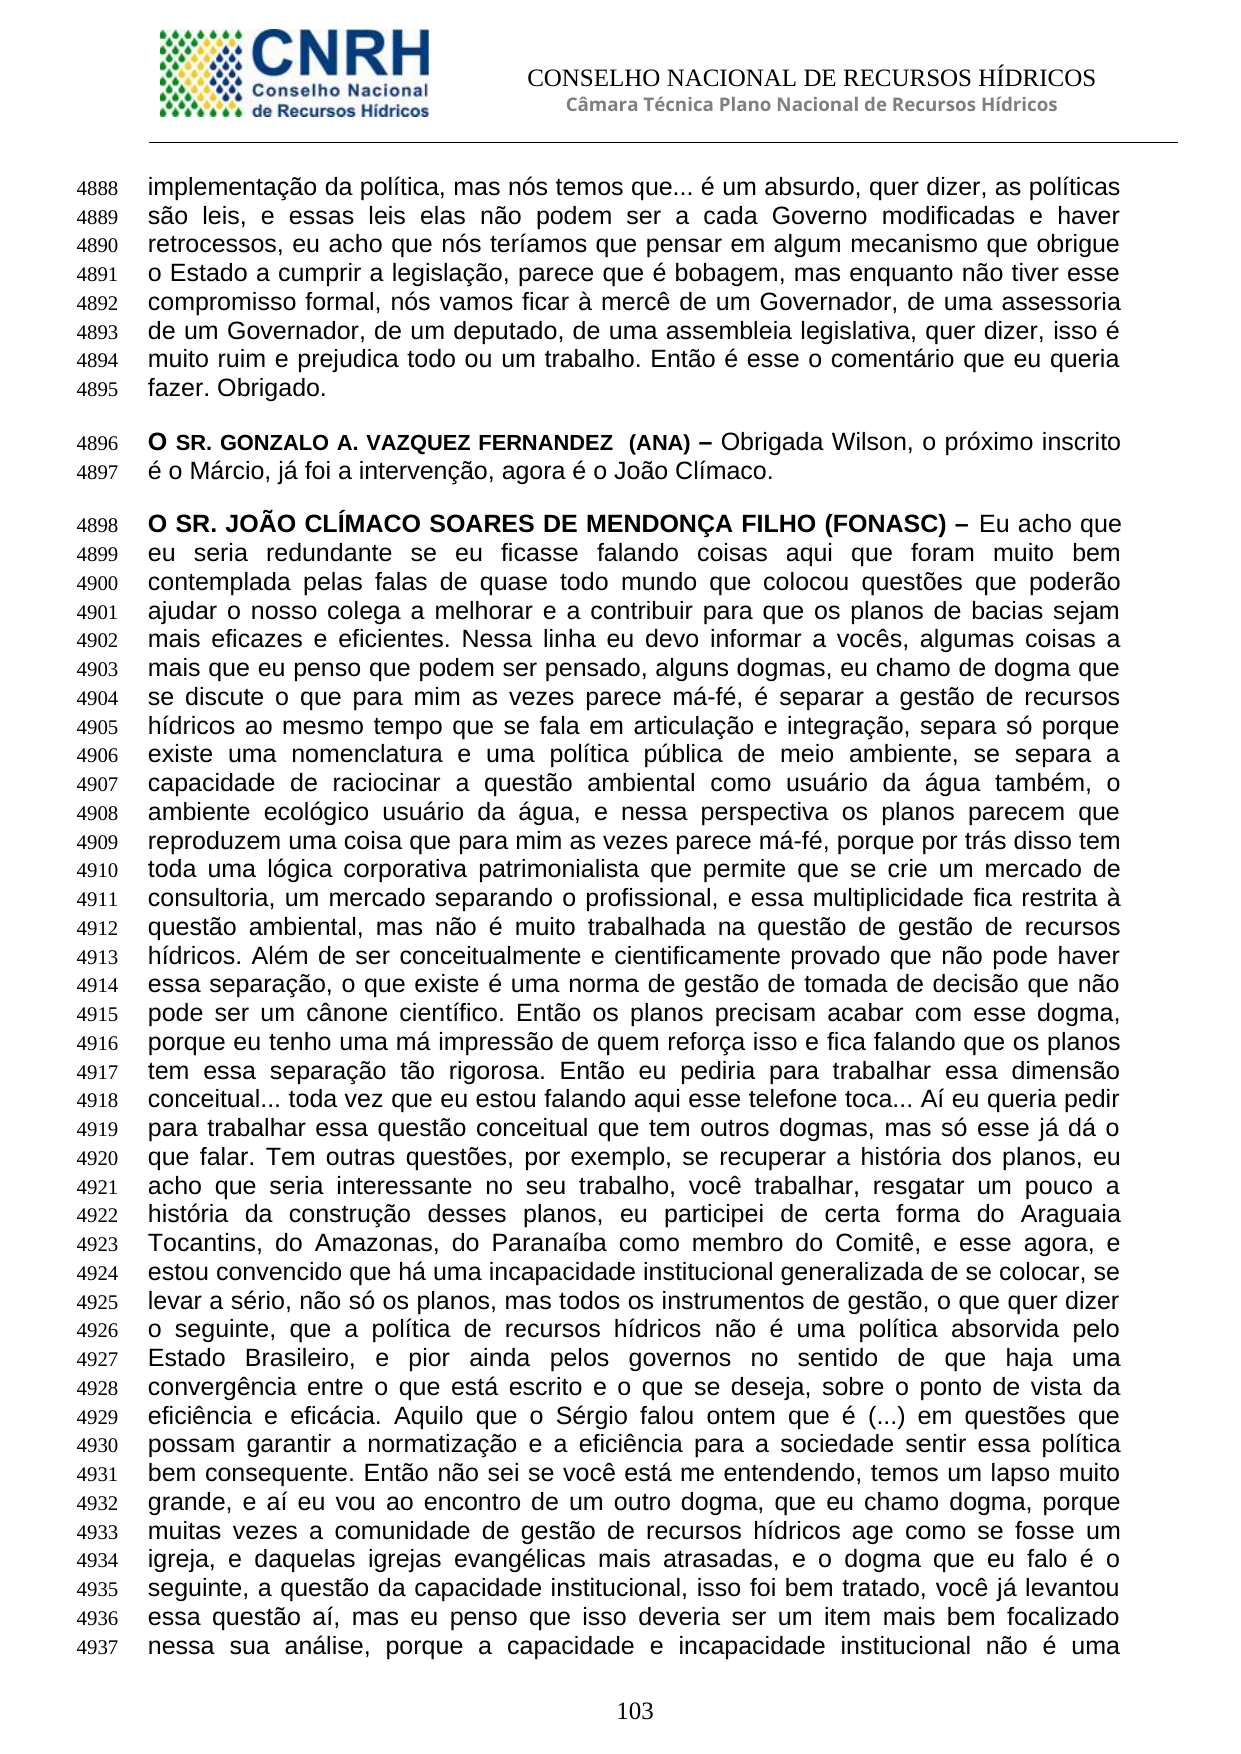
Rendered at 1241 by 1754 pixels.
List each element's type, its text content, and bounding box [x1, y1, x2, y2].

text O SR. Gonzalo A. Vazquez Fernandez (ANA) – Obrigada Wilson, o próximo inscrito é o Márcio, já foi a intervenção, agora é o João Clímaco. [148, 427, 1122, 484]
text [148, 509, 1122, 1659]
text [148, 172, 1122, 402]
picture [159, 29, 429, 117]
